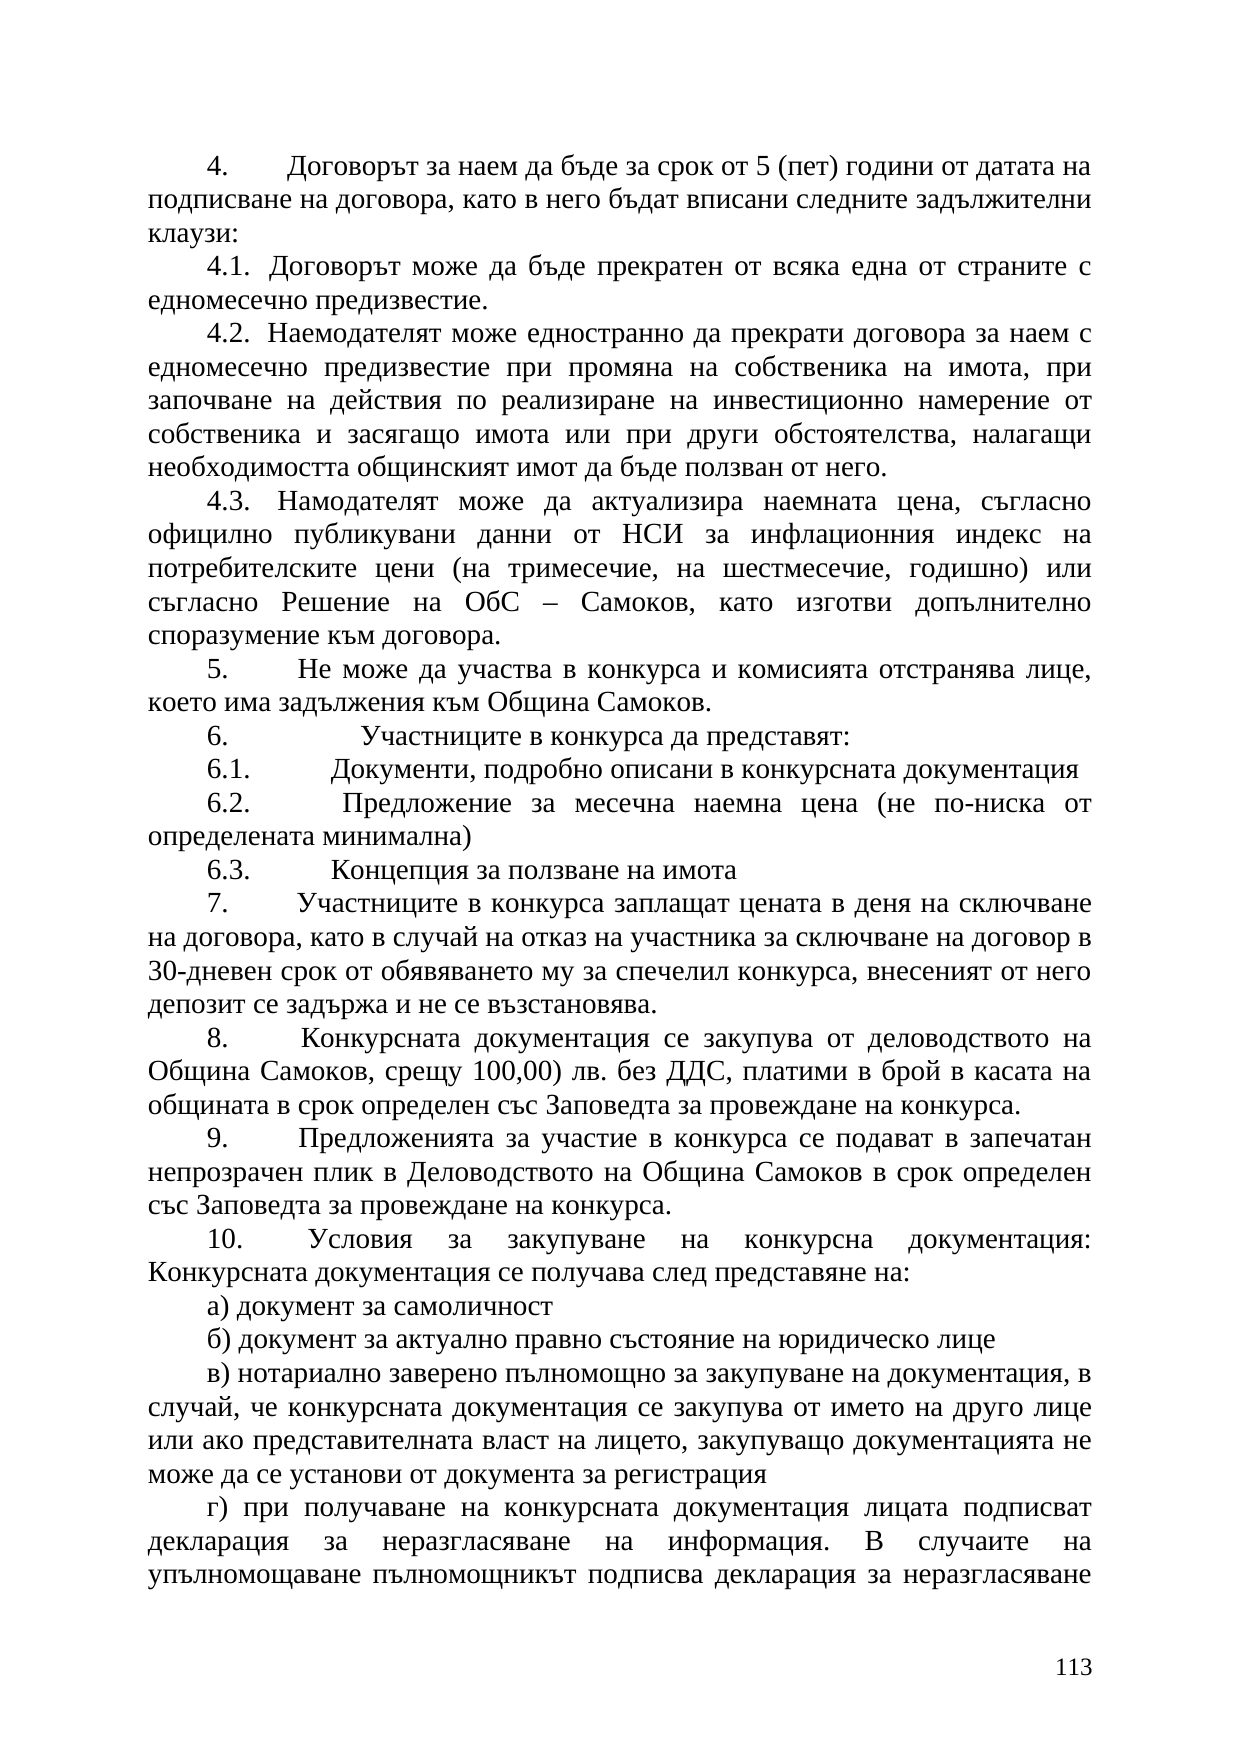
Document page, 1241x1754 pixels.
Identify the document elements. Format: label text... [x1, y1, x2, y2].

text б) документ за актуално правно състояние на юридическо лице [148, 1322, 1093, 1355]
text 4.1. Договорът може да бъде прекратен от всяка една от страните с едномесечно предизвестие. [148, 248, 1093, 315]
text 8. Конкурсната документация се закупува от деловодството на Община Самоков, срещу 100,00) лв. без ДДС, платими в брой в касата на общината в срок определен със Заповедта за провеждане на конкурса. [148, 1020, 1093, 1120]
text 10. Условия за закупуване на конкурсна документация: Конкурсната документация се получава след представяне на: [148, 1221, 1093, 1288]
text а) документ за самоличност [148, 1288, 1093, 1322]
text 6. Участниците в конкурса да представят: [148, 718, 1093, 751]
text 7. Участниците в конкурса заплащат цената в деня на сключване на договора, като в случай на отказ на участника за сключване на договор в 30-дневен срок от обявяването му за спечелил конкурса, внесеният от него депозит се задържа и не се възстановява. [148, 886, 1093, 1020]
text 6.1. Документи, подробно описани в конкурсната документация [148, 751, 1093, 785]
text 4. Договорът за наем да бъде за срок от 5 (пет) години от датата на подписване на договора, като в него бъдат вписани следните задължителни клаузи: [148, 148, 1093, 248]
text в) нотариално заверено пълномощно за закупуване на документация, в случай, че конкурсната документация се закупува от името на друго лице или ако представителната власт на лицето, закупуващо документацията не може да се установи от документа за регистрация [148, 1355, 1093, 1489]
text 4.3. Намодателят може да актуализира наемната цена, съгласно официлно публикувани данни от НСИ за инфлационния индекс на потребителските цени (на тримесечие, на шестмесечие, годишно) или съгласно Решение на ОбС – Самоков, като изготви допълнително споразумение към договора. [148, 483, 1093, 651]
text 5. Не може да участва в конкурса и комисията отстранява лице, което има задължения към Община Самоков. [148, 651, 1093, 718]
text 6.2. Предложение за месечна наемна цена (не по-ниска от определената минимална) [148, 785, 1093, 852]
text 6.3. Концепция за ползване на имота [148, 852, 1093, 886]
text 4.2. Наемодателят може едностранно да прекрати договора за наем с едномесечно предизвестие при промяна на собственика на имота, при започване на действия по реализиране на инвестиционно намерение от собственика и засягащо имота или при други обстоятелства, налагащи необходимостта общинският имот да бъде ползван от него. [148, 315, 1093, 483]
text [148, 1489, 1093, 1590]
text 9. Предложенията за участие в конкурса се подават в запечатан непрозрачен плик в Деловодството на Община Самоков в срок определен със Заповедта за провеждане на конкурса. [148, 1120, 1093, 1221]
